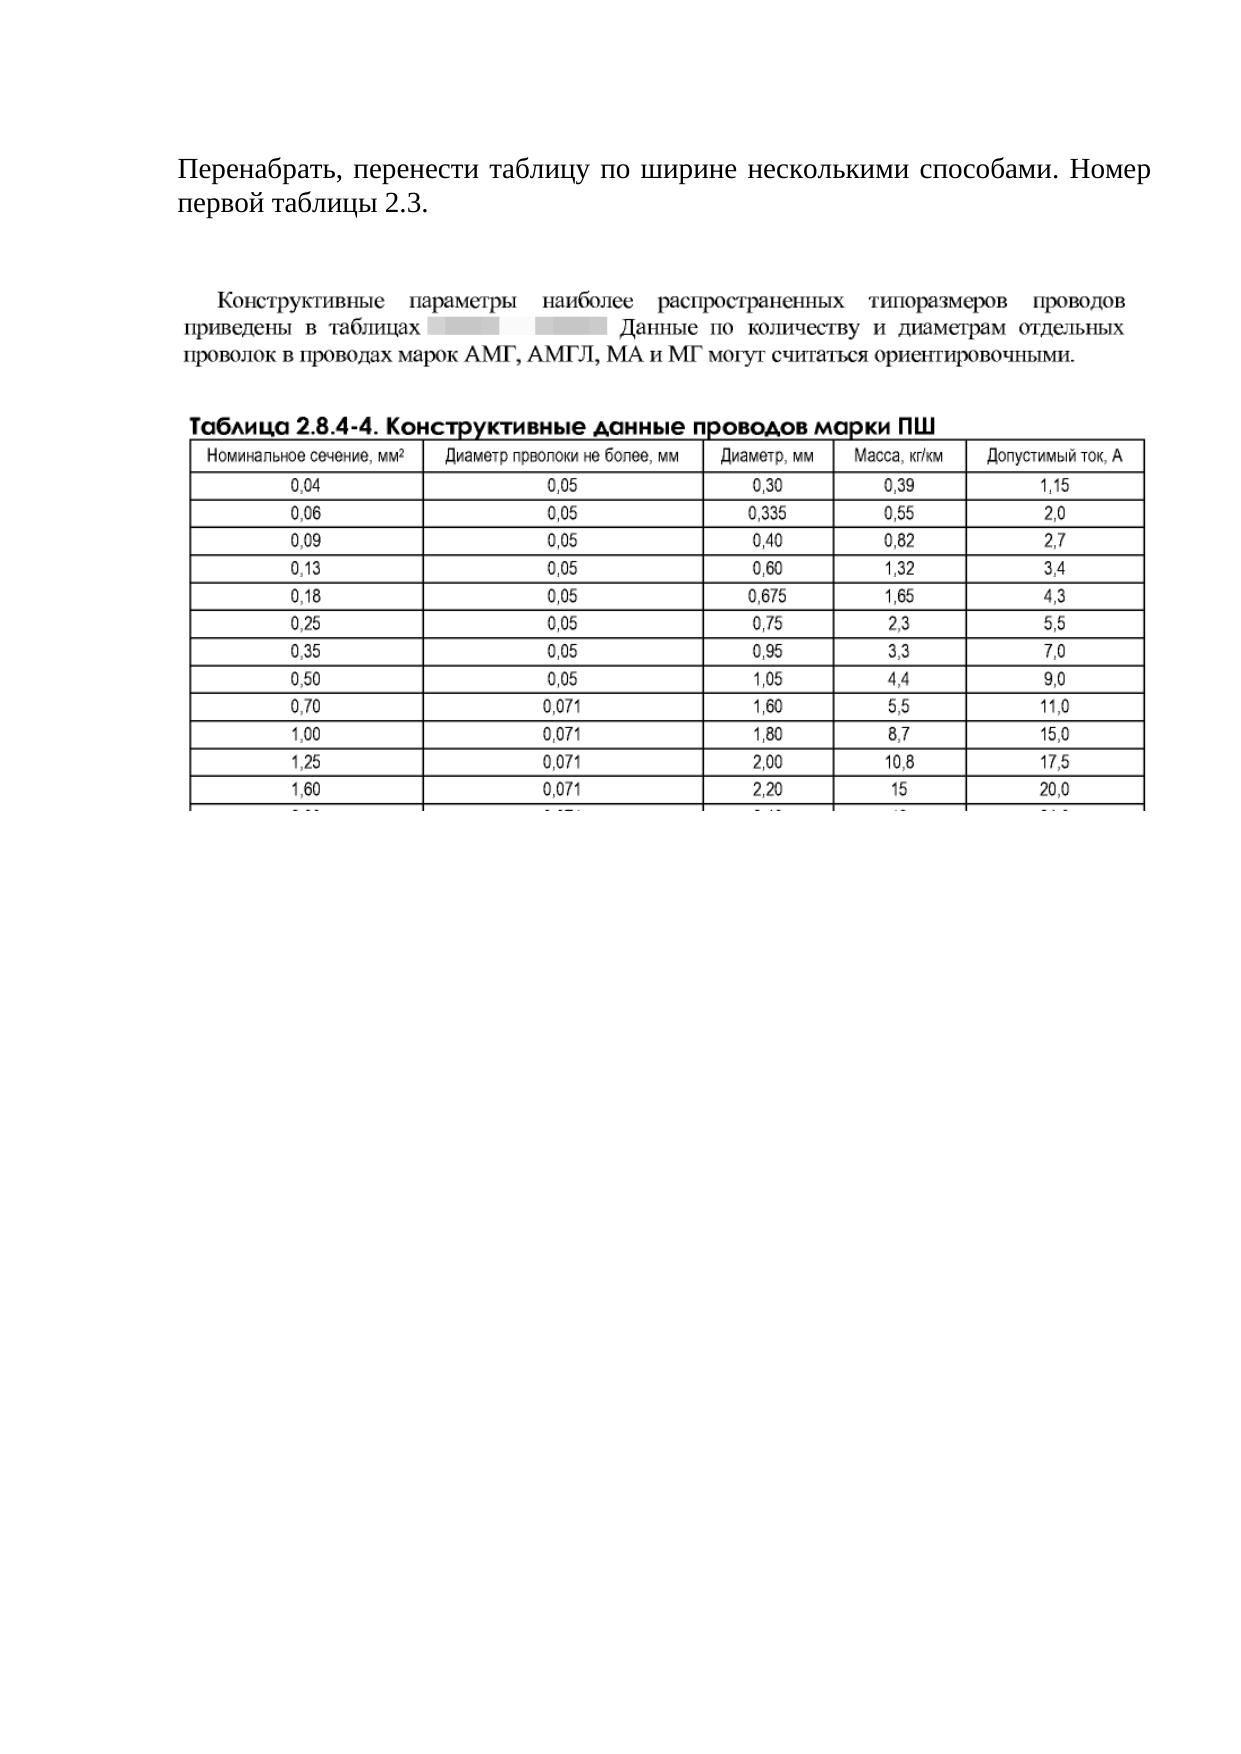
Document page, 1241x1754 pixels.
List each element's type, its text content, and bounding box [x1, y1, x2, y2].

picture [177, 285, 1152, 811]
text Перенабрать, перенести таблицу по ширине несколькими способами. Номер первой таблицы 2.3. [177, 152, 1152, 219]
